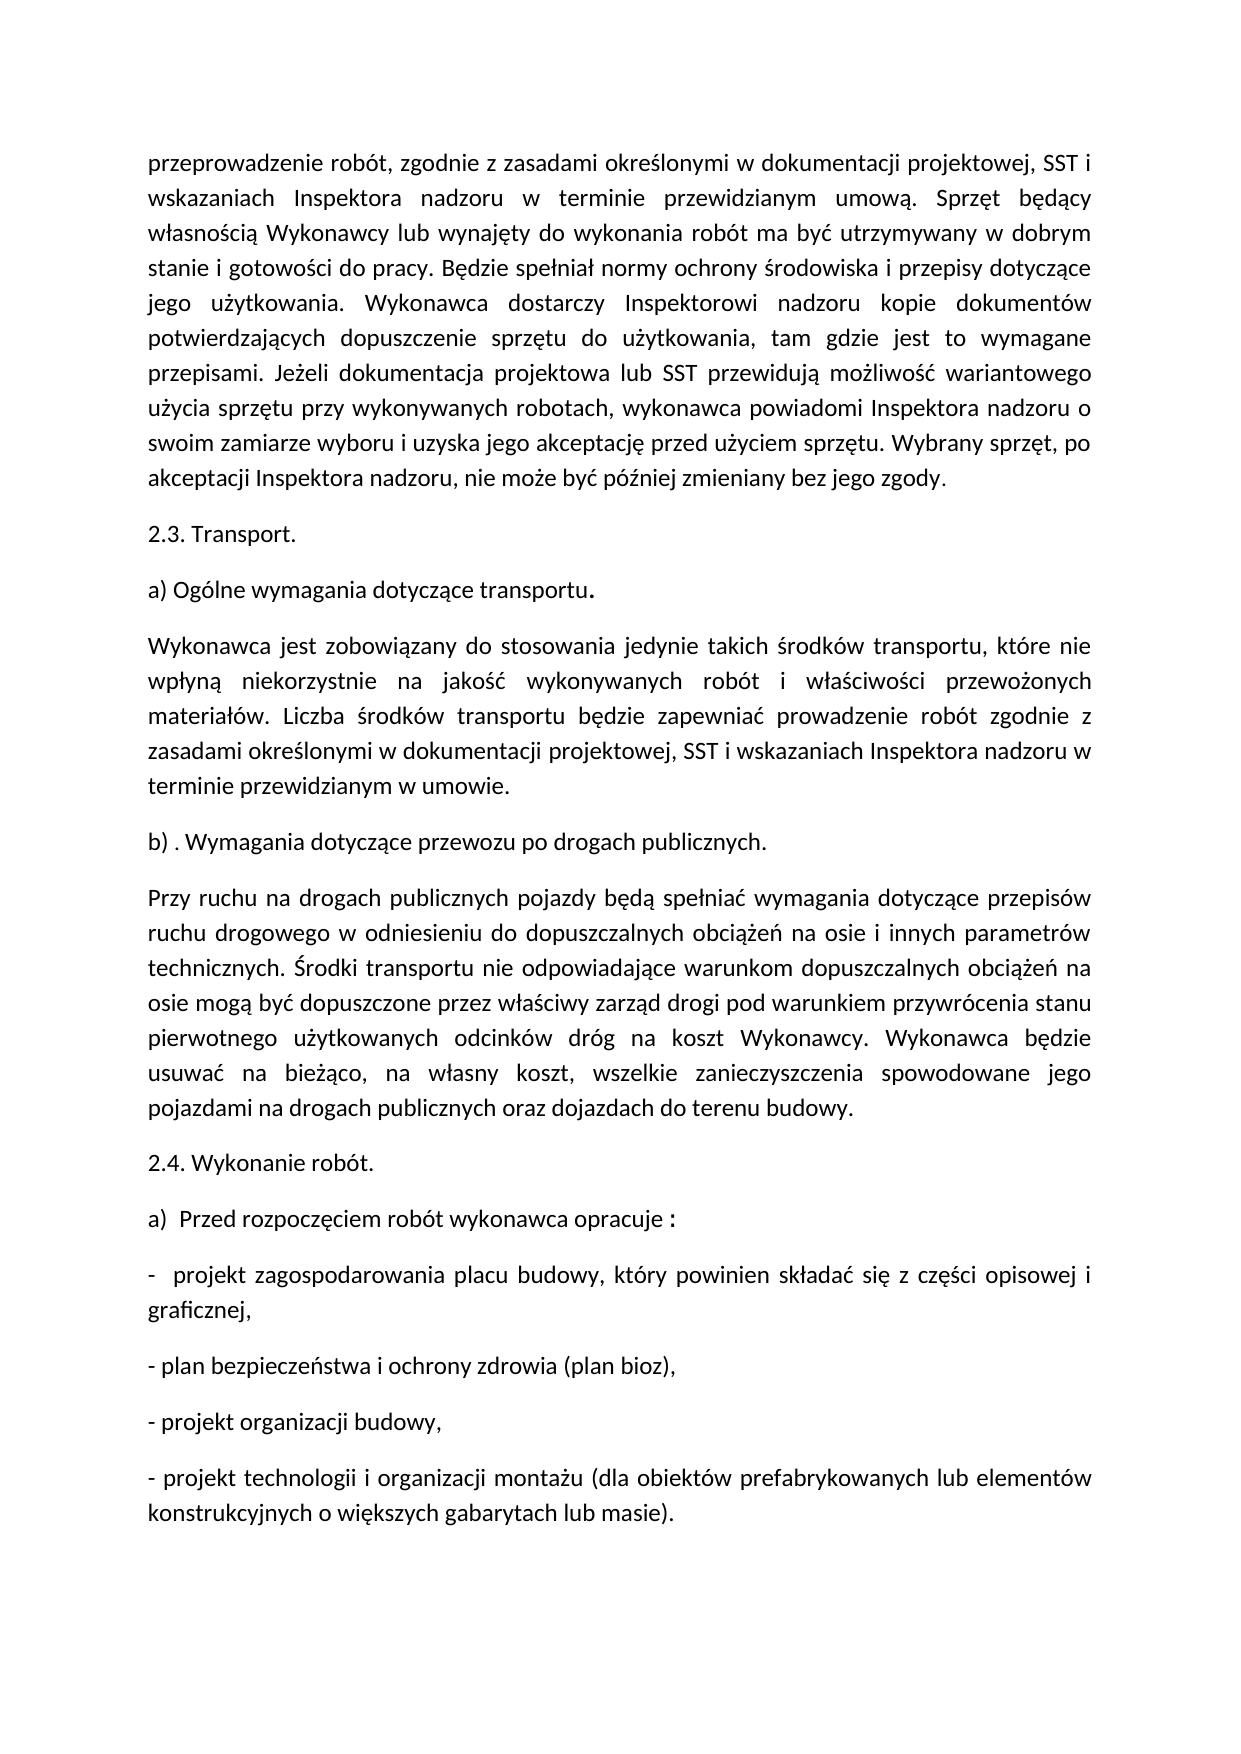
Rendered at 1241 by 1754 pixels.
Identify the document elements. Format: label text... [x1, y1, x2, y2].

text - projekt technologii i organizacji montażu (dla obiektów prefabrykowanych lub elementów konstrukcyjnych o większych gabarytach lub masie). [148, 1462, 1093, 1527]
text - plan bezpieczeństwa i ochrony zdrowia (plan bioz), [148, 1350, 1093, 1381]
text a) Ogólne wymagania dotyczące transportu. [148, 574, 1093, 605]
text 2.4. Wykonanie robót. [148, 1148, 1093, 1178]
text 2.3. Transport. [148, 518, 1093, 549]
text a) Przed rozpoczęciem robót wykonawca opracuje : [148, 1203, 1093, 1234]
text - projekt organizacji budowy, [148, 1406, 1093, 1436]
text Przy ruchu na drogach publicznych pojazdy będą spełniać wymagania dotyczące przepisów ruchu drogowego w odniesieniu do dopuszczalnych obciążeń na osie i innych parametrów technicznych. Środki transportu nie odpowiadające warunkom dopuszczalnych obciążeń na osie mogą być dopuszczone przez właściwy zarząd drogi pod warunkiem przywrócenia stanu pierwotnego użytkowanych odcinków dróg na koszt Wykonawcy. Wykonawca będzie usuwać na bieżąco, na własny koszt, wszelkie zanieczyszczenia spowodowane jego pojazdami na drogach publicznych oraz dojazdach do terenu budowy. [148, 882, 1093, 1122]
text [148, 148, 1093, 493]
text - projekt zagospodarowania placu budowy, który powinien składać się z części opisowej i graficznej, [148, 1259, 1093, 1325]
text b) . Wymagania dotyczące przewozu po drogach publicznych. [148, 826, 1093, 856]
text Wykonawca jest zobowiązany do stosowania jedynie takich środków transportu, które nie wpłyną niekorzystnie na jakość wykonywanych robót i właściwości przewożonych materiałów. Liczba środków transportu będzie zapewniać prowadzenie robót zgodnie z zasadami określonymi w dokumentacji projektowej, SST i wskazaniach Inspektora nadzoru w terminie przewidzianym w umowie. [148, 630, 1093, 801]
